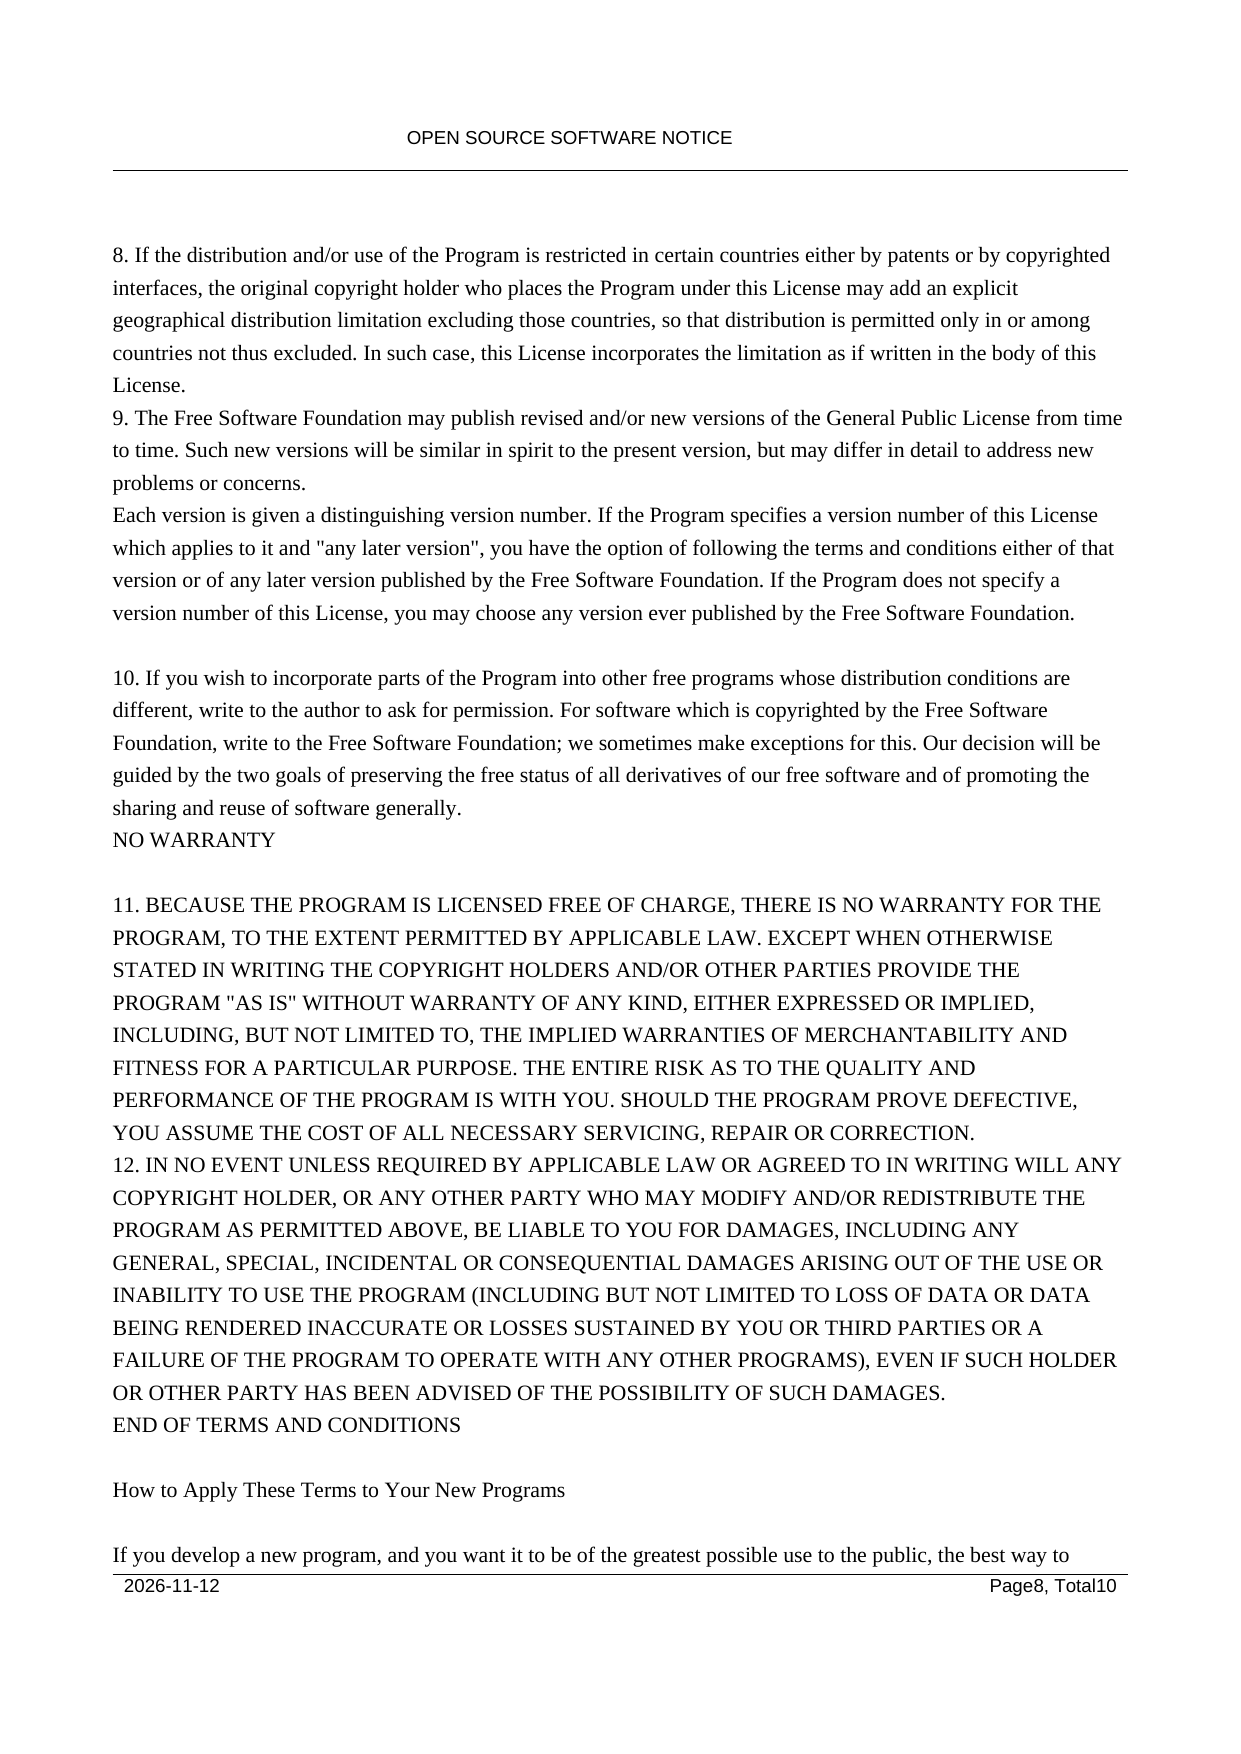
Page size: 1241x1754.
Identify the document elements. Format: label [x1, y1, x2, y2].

text [112, 206, 1128, 1571]
